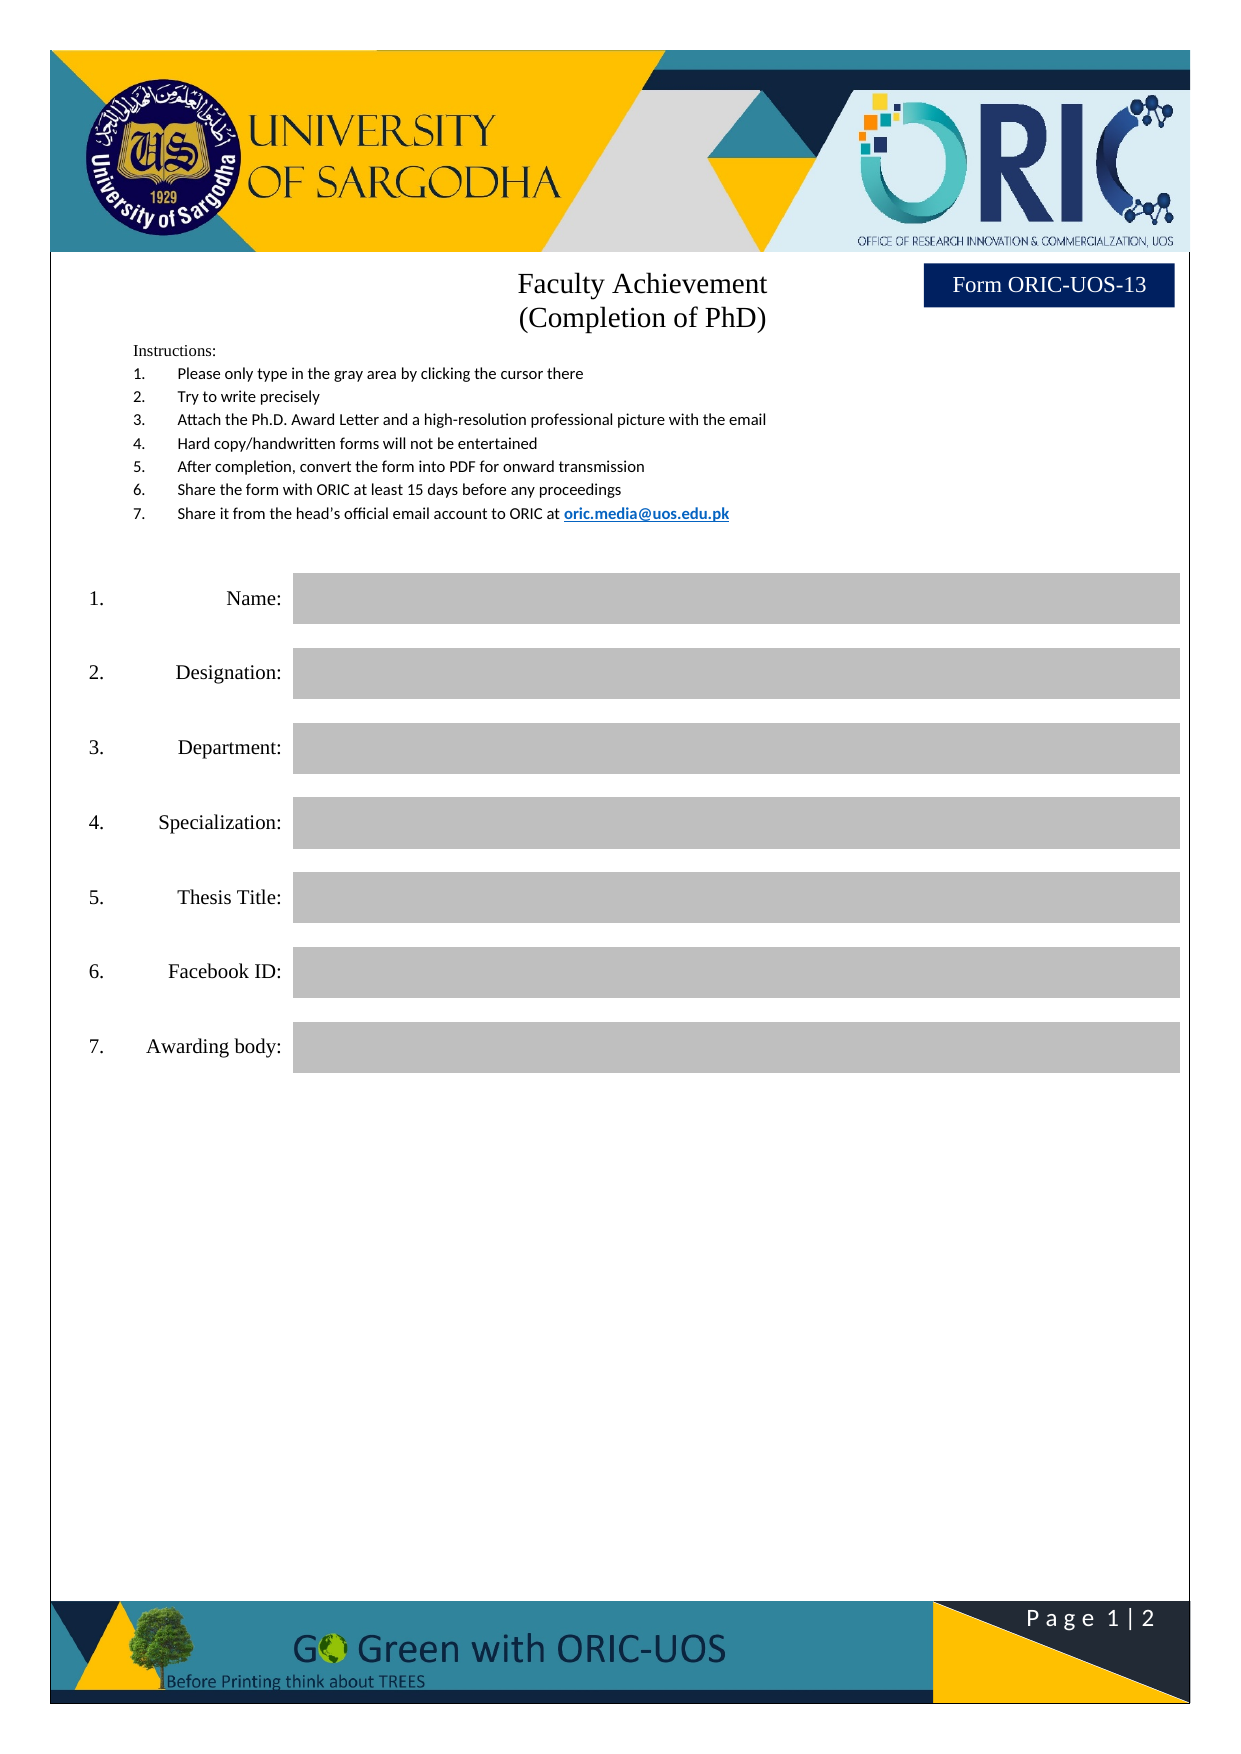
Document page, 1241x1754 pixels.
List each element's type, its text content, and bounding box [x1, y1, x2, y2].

table_header 2. [77, 648, 124, 699]
table_header Name: [124, 573, 293, 624]
table_header 4. [77, 797, 124, 849]
table_header Awarding body: [124, 1022, 293, 1073]
table_header 3. [77, 723, 124, 774]
table_header 7. [77, 1022, 124, 1073]
table_header Specialization: [124, 797, 293, 849]
table_header Department: [124, 723, 293, 774]
list Please only type in the gray area by clicking the cursor there [133, 363, 1181, 383]
table_header 6. [77, 947, 124, 998]
table_header [293, 797, 1180, 849]
picture [51, 1601, 934, 1703]
table_header 1. [77, 573, 124, 624]
text Instructions: [133, 341, 1181, 360]
table_header [293, 872, 1180, 923]
list Attach the Ph.D. Award Letter and a high-resolution professional picture with the email [133, 409, 1181, 430]
table_header Facebook ID: [124, 947, 293, 998]
table_header [293, 947, 1180, 998]
table_header Designation: [124, 648, 293, 699]
table_header [293, 573, 1180, 624]
picture [50, 50, 1191, 252]
table_header [293, 1022, 1180, 1073]
list After completion, convert the form into PDF for onward transmission [133, 456, 1181, 477]
list Try to write precisely [133, 386, 1181, 407]
table_header Thesis Title: [124, 872, 293, 923]
list Share it from the head’s official email account to ORIC at oric.media@uos.edu.pk [133, 503, 1181, 523]
list Share the form with ORIC at least 15 days before any proceedings [133, 479, 1181, 500]
table_header 5. [77, 872, 124, 923]
table_header [293, 723, 1180, 774]
table_header [293, 648, 1180, 699]
list Hard copy/handwritten forms will not be entertained [133, 433, 1181, 453]
